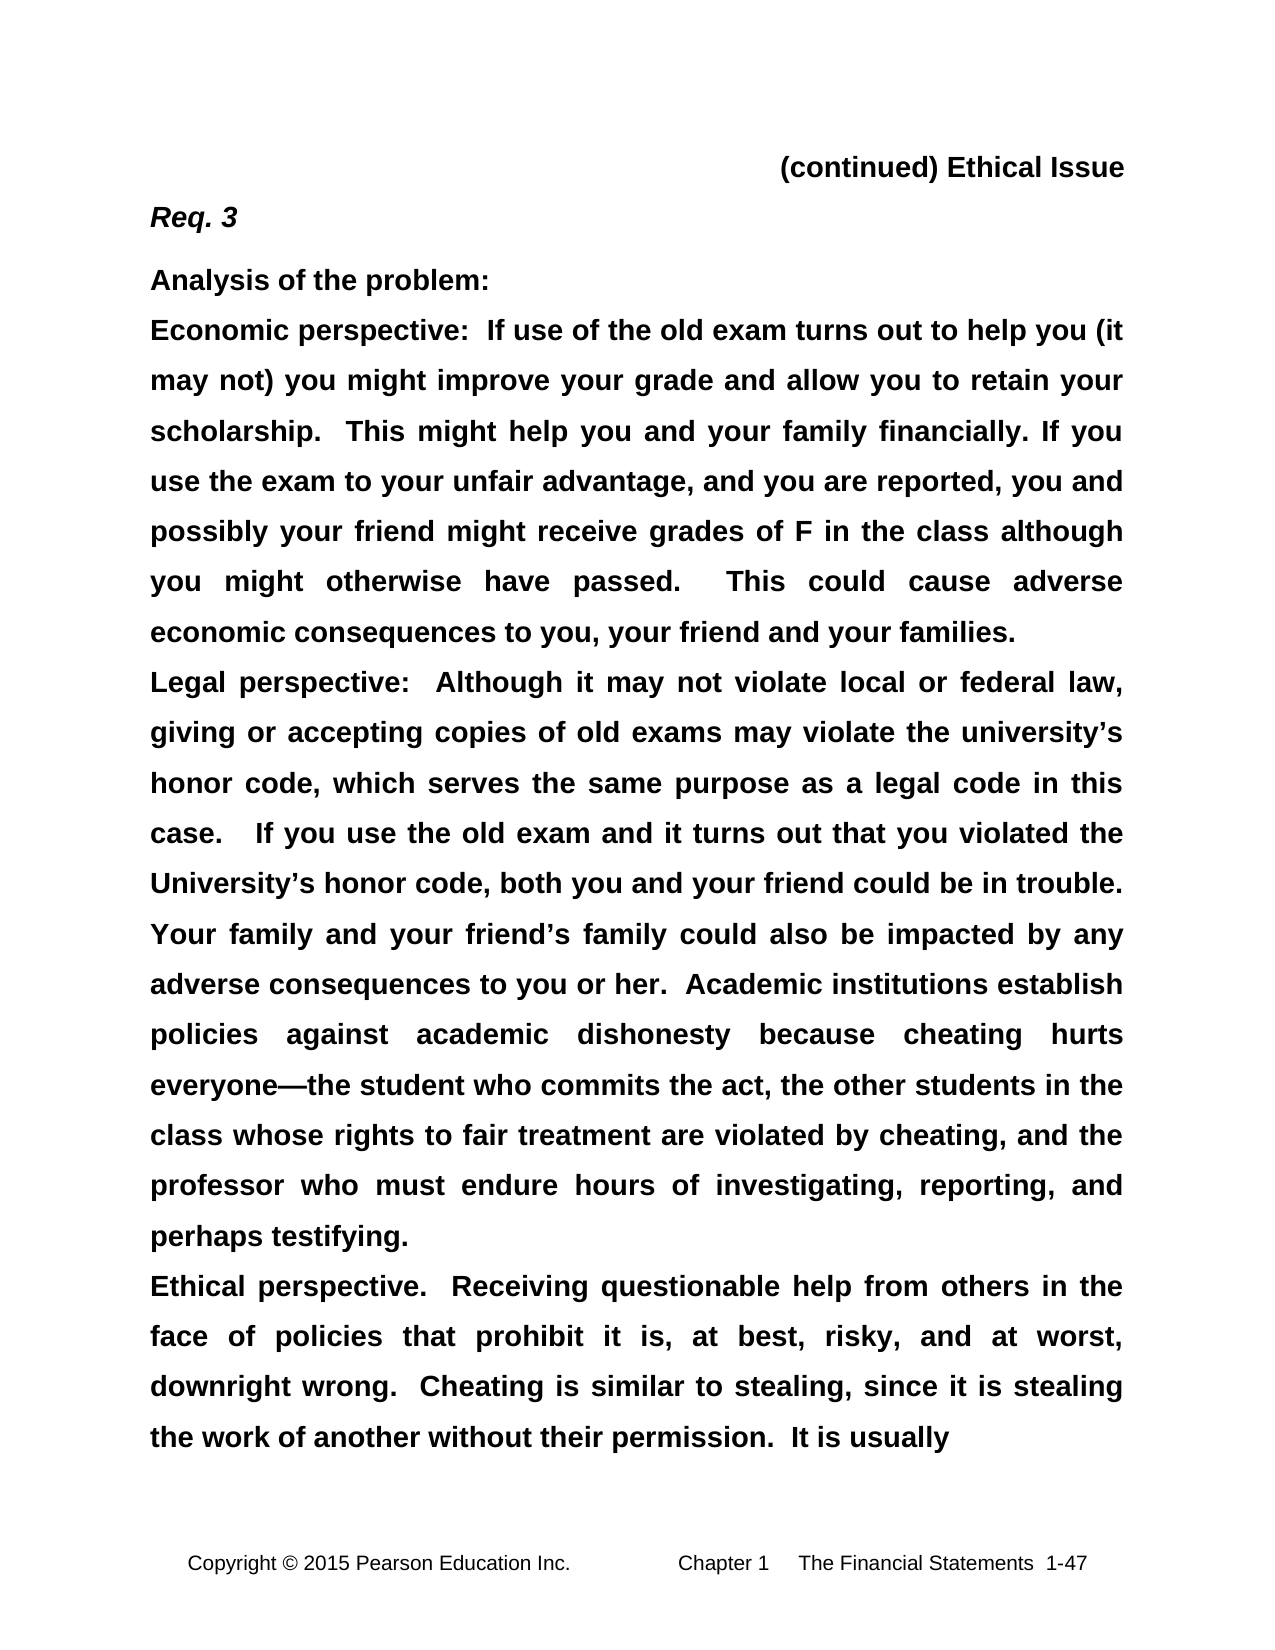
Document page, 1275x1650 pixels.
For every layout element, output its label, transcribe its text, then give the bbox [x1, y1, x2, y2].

text Legal perspective: Although it may not violate local or federal law, giving or accepting copies of old exams may violate the university’s honor code, which serves the same purpose as a legal code in this case. If you use the old exam and it turns out that you violated the University’s honor code, both you and your friend could be in trouble. Your family and your friend’s family could also be impacted by any adverse consequences to you or her. Academic institutions establish policies against academic dishonesty because cheating hurts everyone—the student who commits the act, the other students in the class whose rights to fair treatment are violated by cheating, and the professor who must endure hours of investigating, reporting, and perhaps testifying. [150, 665, 1125, 1252]
text Economic perspective: If use of the old exam turns out to help you (it may not) you might improve your grade and allow you to retain your scholarship. This might help you and your family financially. If you use the exam to your unfair advantage, and you are reported, you and possibly your friend might receive grades of F in the class although you might otherwise have passed. This could cause adverse economic consequences to you, your friend and your families. [150, 313, 1125, 648]
text Req. 3 [150, 200, 1125, 234]
text Analysis of the problem: [150, 263, 1125, 296]
text Ethical perspective. Receiving questionable help from others in the face of policies that prohibit it is, at best, risky, and at worst, downright wrong. Cheating is similar to stealing, since it is stealing the work of another without their permission. It is usually [150, 1269, 1125, 1453]
text (continued) Ethical Issue [225, 150, 1125, 183]
